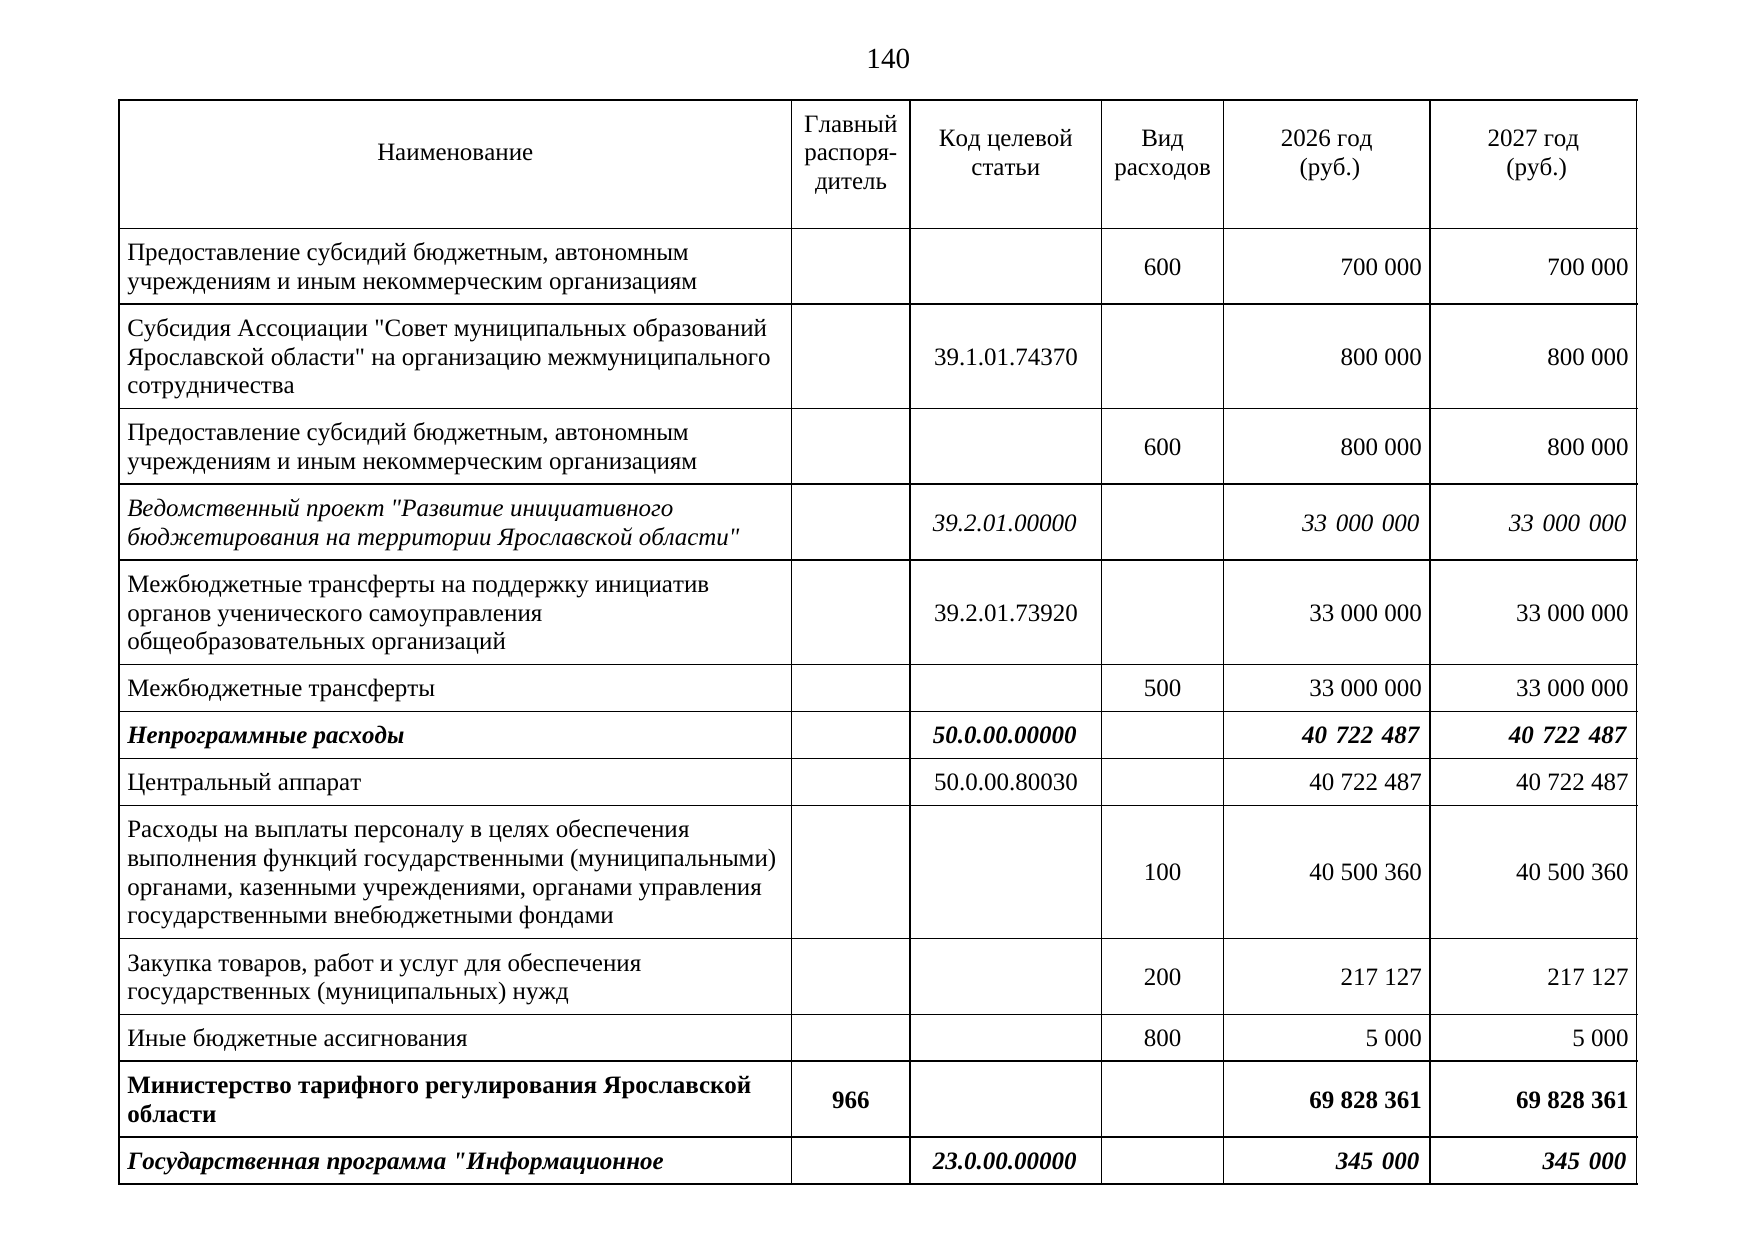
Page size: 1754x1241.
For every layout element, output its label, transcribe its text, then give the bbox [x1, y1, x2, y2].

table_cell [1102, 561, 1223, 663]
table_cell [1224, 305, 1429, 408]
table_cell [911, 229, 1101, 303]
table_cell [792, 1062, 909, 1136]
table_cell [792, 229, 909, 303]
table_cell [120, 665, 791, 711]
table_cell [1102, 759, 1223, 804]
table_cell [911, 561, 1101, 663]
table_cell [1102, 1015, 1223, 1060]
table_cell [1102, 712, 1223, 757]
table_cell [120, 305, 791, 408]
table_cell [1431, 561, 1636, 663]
table_header Код целевой статьи [911, 101, 1101, 227]
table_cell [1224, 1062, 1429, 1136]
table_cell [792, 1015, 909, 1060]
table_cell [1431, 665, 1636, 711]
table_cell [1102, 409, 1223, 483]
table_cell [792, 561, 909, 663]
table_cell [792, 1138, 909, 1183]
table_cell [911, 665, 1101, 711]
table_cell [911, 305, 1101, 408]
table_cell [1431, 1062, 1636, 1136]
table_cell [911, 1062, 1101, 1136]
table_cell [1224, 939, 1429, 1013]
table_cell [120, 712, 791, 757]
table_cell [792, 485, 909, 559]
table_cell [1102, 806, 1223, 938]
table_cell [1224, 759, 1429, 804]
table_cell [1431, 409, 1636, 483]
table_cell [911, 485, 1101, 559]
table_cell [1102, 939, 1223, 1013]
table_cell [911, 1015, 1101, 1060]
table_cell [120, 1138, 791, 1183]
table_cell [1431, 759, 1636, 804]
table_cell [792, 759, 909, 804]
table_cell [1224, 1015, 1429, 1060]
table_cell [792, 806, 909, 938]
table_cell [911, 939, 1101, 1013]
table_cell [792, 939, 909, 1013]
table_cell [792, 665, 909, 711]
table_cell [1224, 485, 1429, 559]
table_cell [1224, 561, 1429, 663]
table_header 2026 год (руб.) [1224, 101, 1429, 227]
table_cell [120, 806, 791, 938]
table_header 2027 год (руб.) [1431, 101, 1636, 227]
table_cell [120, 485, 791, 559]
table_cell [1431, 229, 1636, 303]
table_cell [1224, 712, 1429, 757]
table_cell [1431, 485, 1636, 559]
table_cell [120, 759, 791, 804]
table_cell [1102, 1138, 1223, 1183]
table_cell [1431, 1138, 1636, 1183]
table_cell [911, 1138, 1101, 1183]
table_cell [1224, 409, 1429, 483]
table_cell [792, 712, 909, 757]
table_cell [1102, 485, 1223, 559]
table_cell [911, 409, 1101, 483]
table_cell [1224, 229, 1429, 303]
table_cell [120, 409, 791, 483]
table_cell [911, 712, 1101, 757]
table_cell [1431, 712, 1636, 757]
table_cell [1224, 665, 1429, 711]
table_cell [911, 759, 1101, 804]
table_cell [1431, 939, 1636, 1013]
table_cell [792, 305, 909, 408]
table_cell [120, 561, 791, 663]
table_header Наименование [120, 101, 791, 227]
table_header Главный распоря-дитель [792, 101, 909, 227]
table_header Вид расходов [1102, 101, 1223, 227]
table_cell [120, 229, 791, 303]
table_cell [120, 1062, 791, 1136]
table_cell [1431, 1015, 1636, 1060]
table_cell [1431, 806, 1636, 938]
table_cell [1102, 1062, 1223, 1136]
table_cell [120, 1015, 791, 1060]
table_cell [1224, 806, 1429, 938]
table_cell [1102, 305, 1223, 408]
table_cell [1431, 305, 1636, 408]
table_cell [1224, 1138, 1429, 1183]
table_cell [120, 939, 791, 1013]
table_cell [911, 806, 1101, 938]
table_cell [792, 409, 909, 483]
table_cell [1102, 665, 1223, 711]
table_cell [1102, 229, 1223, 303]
